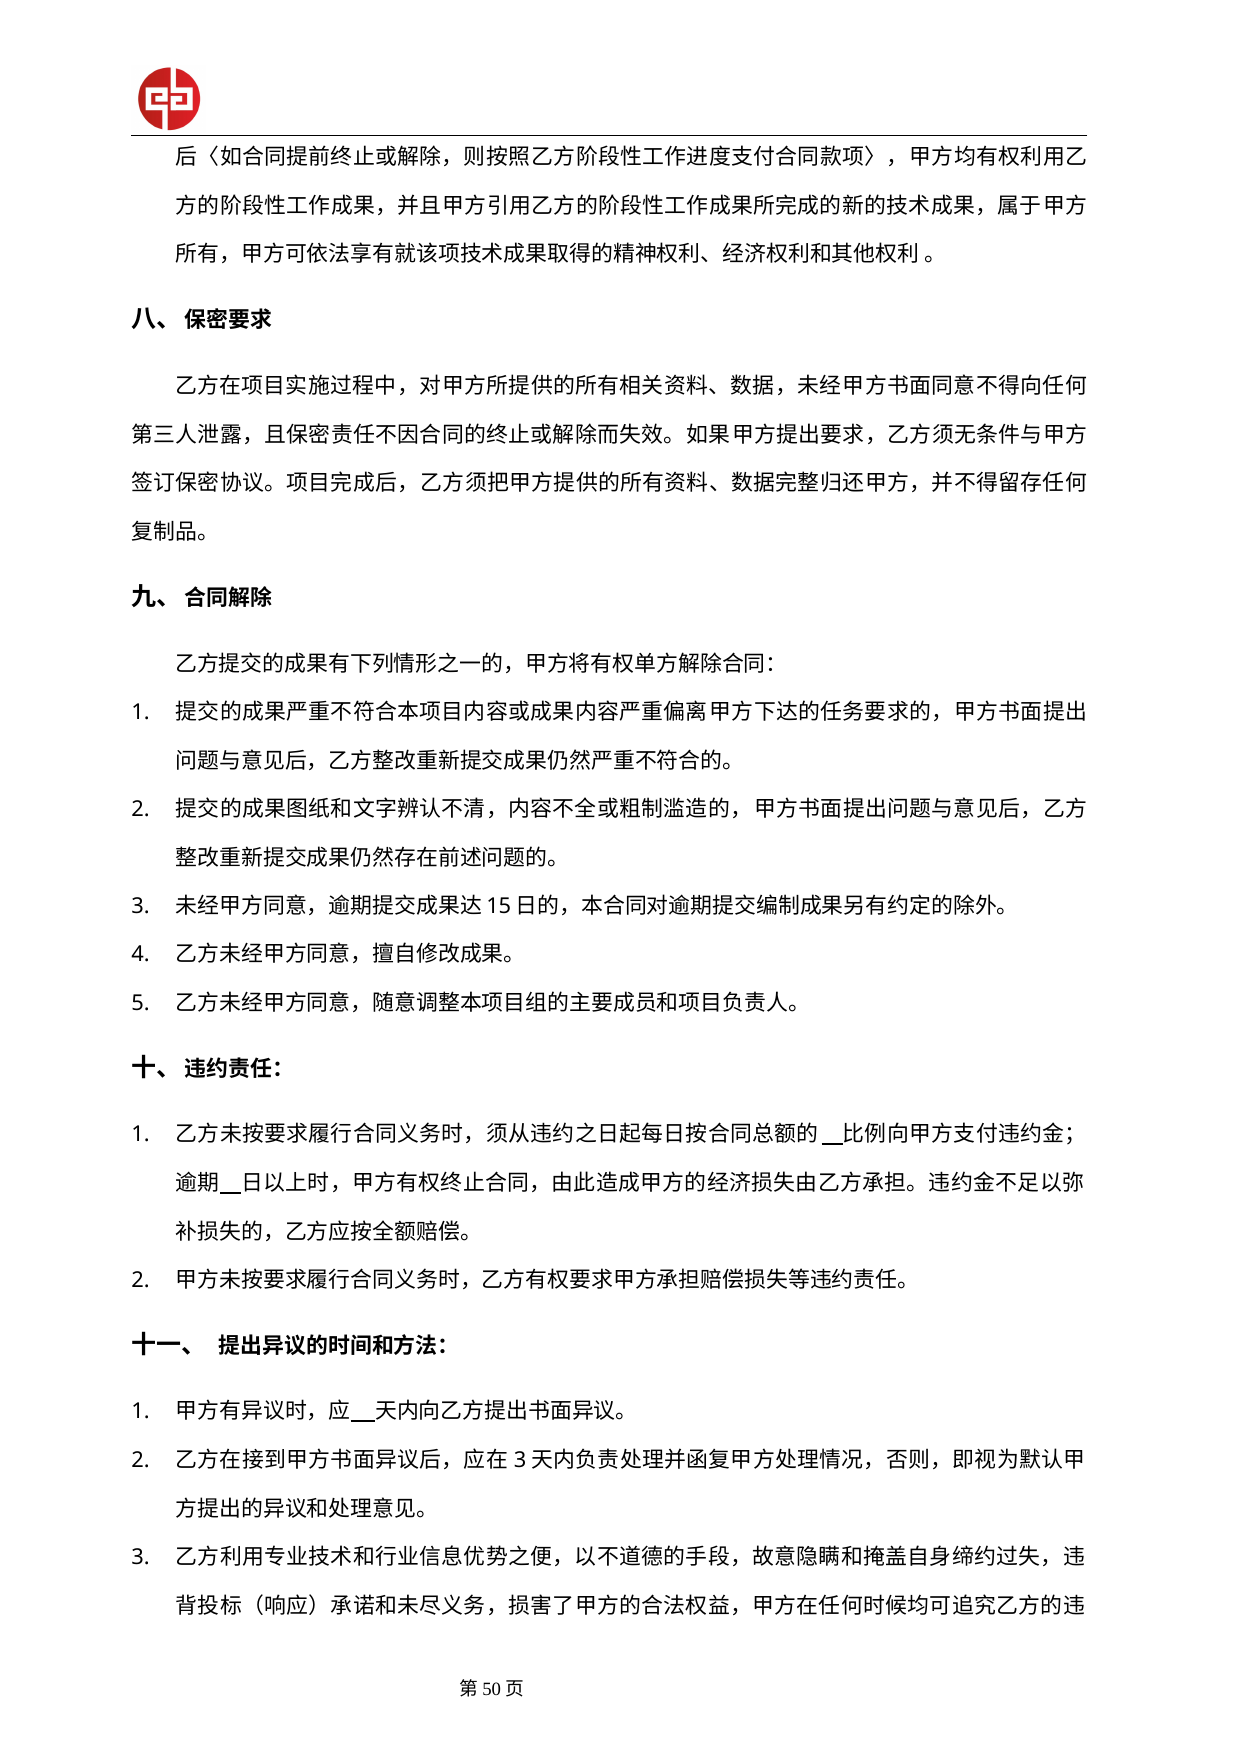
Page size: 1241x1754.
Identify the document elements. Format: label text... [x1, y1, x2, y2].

list 甲方未按要求履行合同义务时，乙方有权要求甲方承担赔偿损失等违约责任。 [131, 1262, 1087, 1294]
list 保密要求 [131, 284, 1087, 349]
list 提出异议的时间和方法： [131, 1310, 1087, 1375]
list 提交的成果图纸和文字辨认不清，内容不全或粗制滥造的，甲方书面提出问题与意见后，乙方整改重新提交成果仍然存在前述问题的。 [131, 791, 1087, 872]
list 提交的成果严重不符合本项目内容或成果内容严重偏离甲方下达的任务要求的，甲方书面提出问题与意见后，乙方整改重新提交成果仍然严重不符合的。 [131, 693, 1087, 775]
list 未经甲方同意，逾期提交成果达15日的，本合同对逾期提交编制成果另有约定的除外。 [131, 888, 1087, 920]
list 合同解除 [131, 562, 1087, 627]
list 乙方未经甲方同意，擅自修改成果。 [131, 936, 1087, 968]
list 甲方有异议时，应 天内向乙方提出书面异议。 [131, 1393, 1087, 1426]
list 乙方未按要求履行合同义务时，须从违约之日起每日按合同总额的 比例向甲方支付违约金；逾期 日以上时，甲方有权终止合同，由此造成甲方的经济损失由乙方承担。违约金不足以弥补损失的，乙方应按全额赔偿。 [131, 1116, 1087, 1246]
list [131, 1538, 1087, 1620]
text 乙方提交的成果有下列情形之一的，甲方将有权单方解除合同： [131, 645, 1087, 678]
text 乙方在项目实施过程中，对甲方所提供的所有相关资料、数据，未经甲方书面同意不得向任何第三人泄露，且保密责任不因合同的终止或解除而失效。如果甲方提出要求，乙方须无条件与甲方签订保密协议。项目完成后，乙方须把甲方提供的所有资料、数据完整归还甲方，并不得留存任何复制品。 [131, 367, 1087, 546]
list 乙方未经甲方同意，随意调整本项目组的主要成员和项目负责人。 [131, 984, 1087, 1017]
list 乙方在接到甲方书面异议后，应在3天内负责处理并函复甲方处理情况，否则，即视为默认甲方提出的异议和处理意见。 [131, 1441, 1087, 1523]
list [131, 138, 1087, 268]
list 违约责任： [131, 1033, 1087, 1098]
picture [131, 65, 207, 133]
